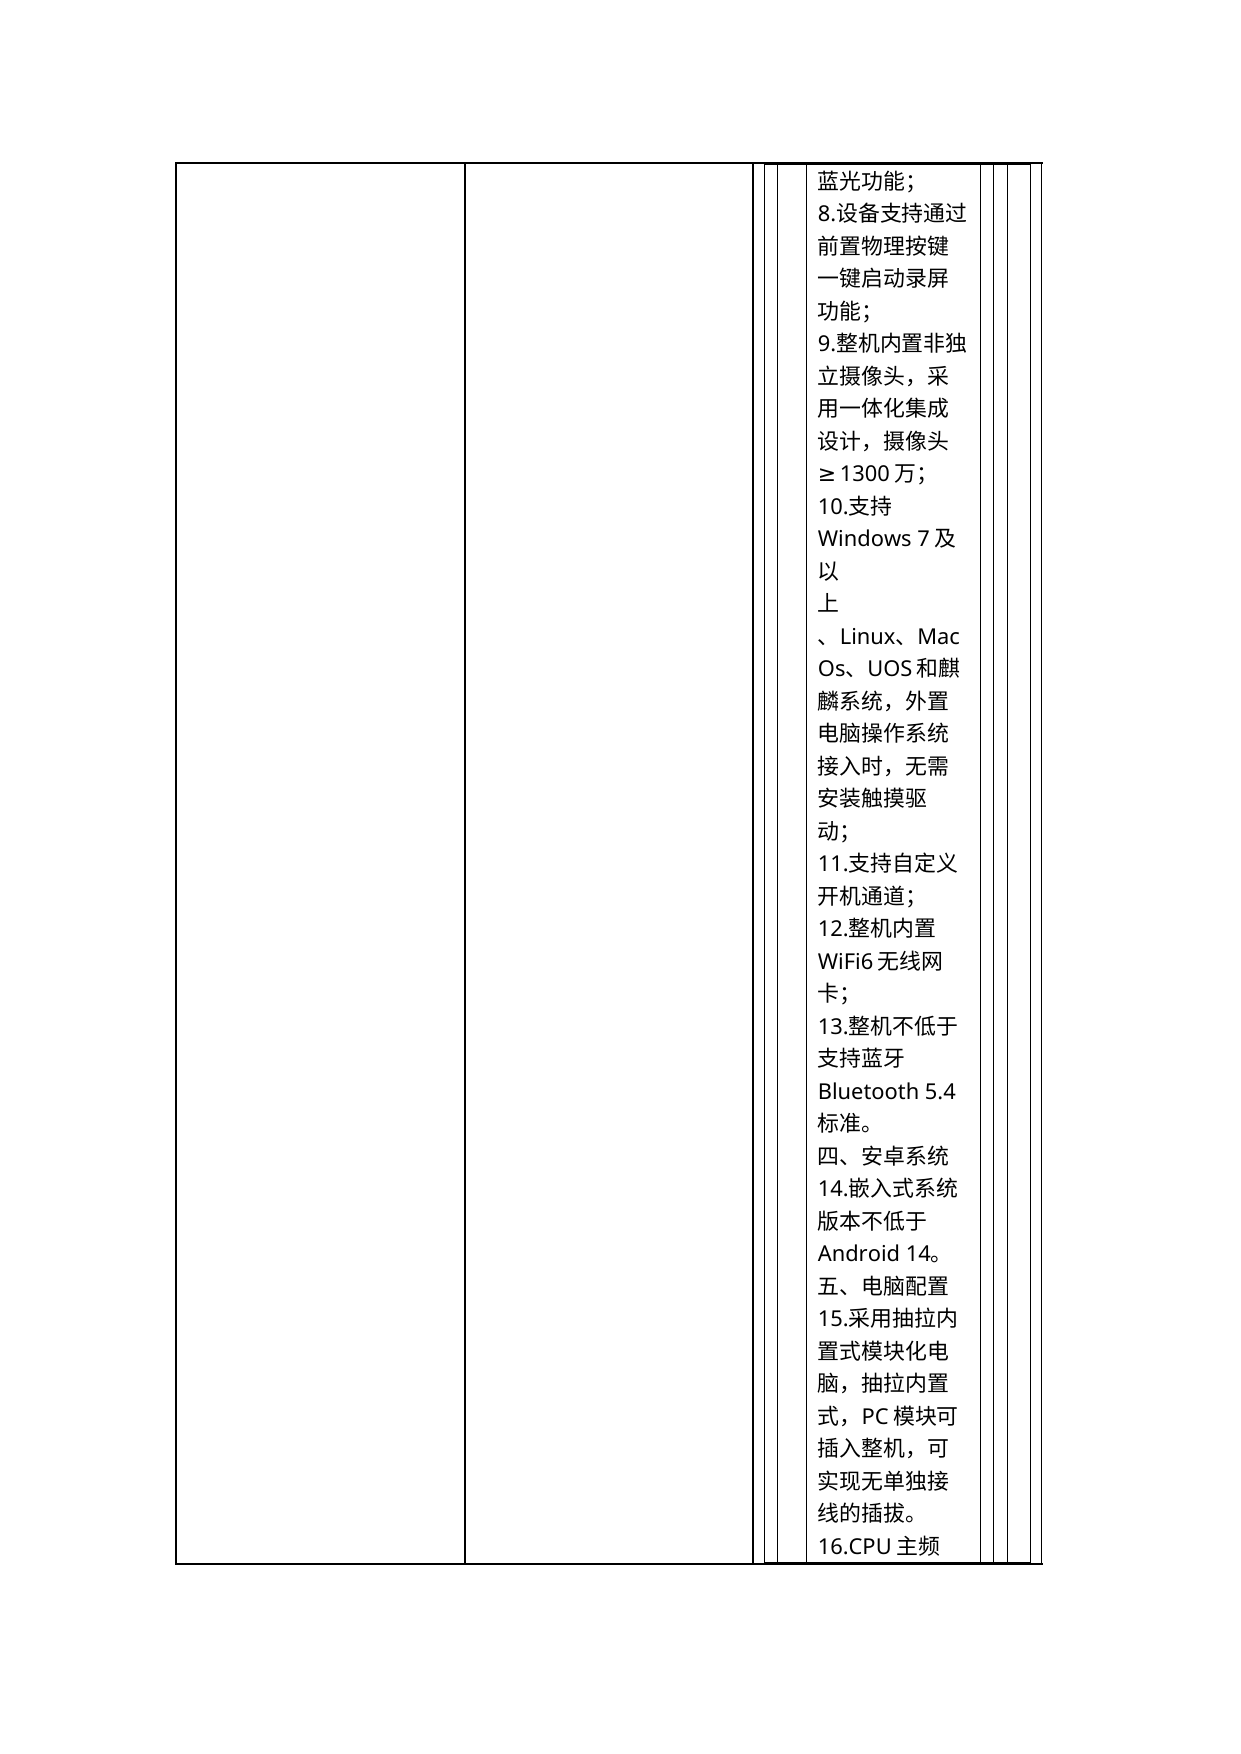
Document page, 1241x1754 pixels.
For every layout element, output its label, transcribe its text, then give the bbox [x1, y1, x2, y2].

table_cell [994, 165, 1007, 1562]
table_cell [1031, 164, 1041, 1563]
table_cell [807, 165, 980, 1562]
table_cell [765, 165, 777, 1562]
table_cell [1008, 165, 1030, 1562]
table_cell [981, 165, 993, 1562]
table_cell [754, 164, 764, 1563]
table_cell ▲ [466, 164, 752, 1563]
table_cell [778, 165, 806, 1562]
table_cell 1 [177, 164, 464, 1563]
